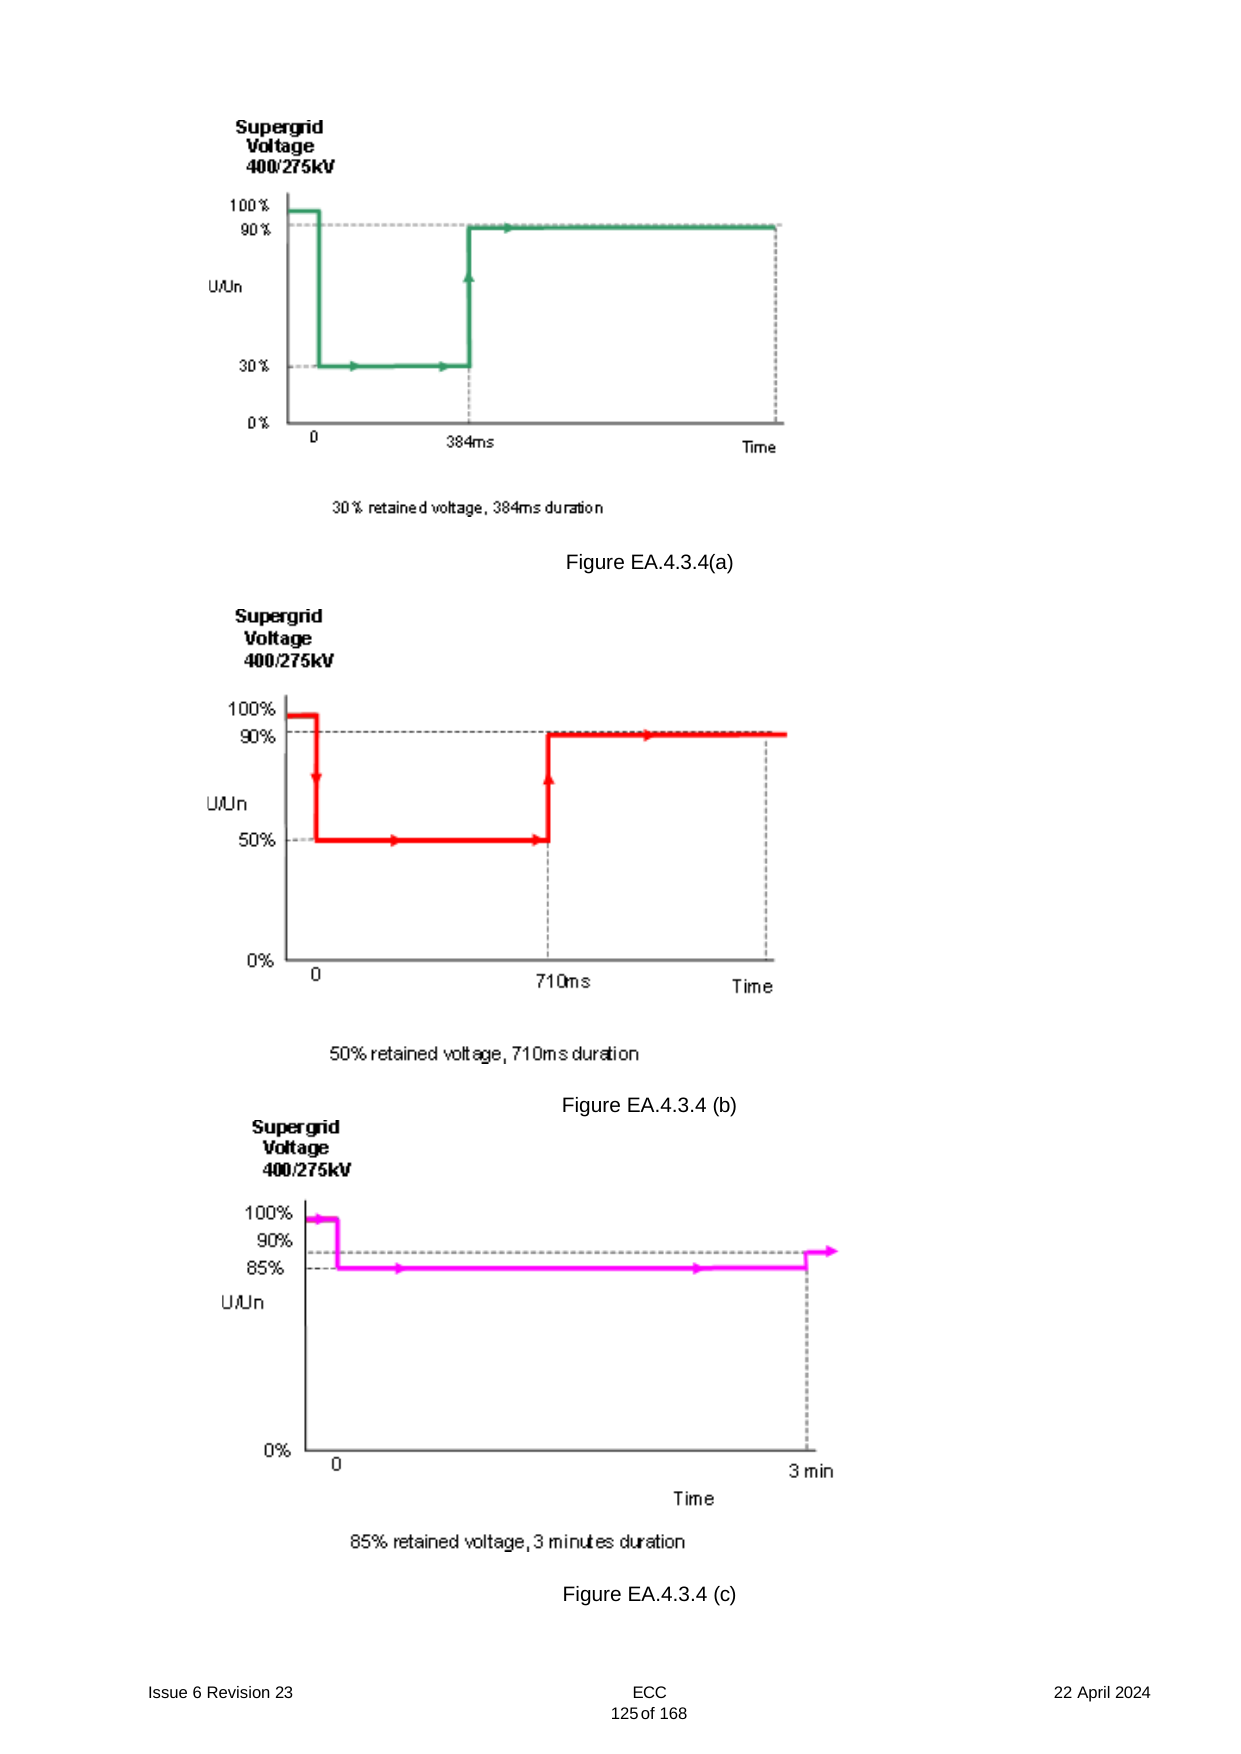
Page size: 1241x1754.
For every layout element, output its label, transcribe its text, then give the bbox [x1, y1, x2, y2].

text Figure EA.4.3.4 (b) [77, 1093, 1222, 1117]
picture [222, 1120, 840, 1552]
text Figure EA.4.3.4 (c) [77, 1582, 1222, 1606]
picture [209, 120, 786, 517]
text Figure EA.4.3.4(a) [77, 549, 1222, 573]
picture [207, 609, 788, 1064]
